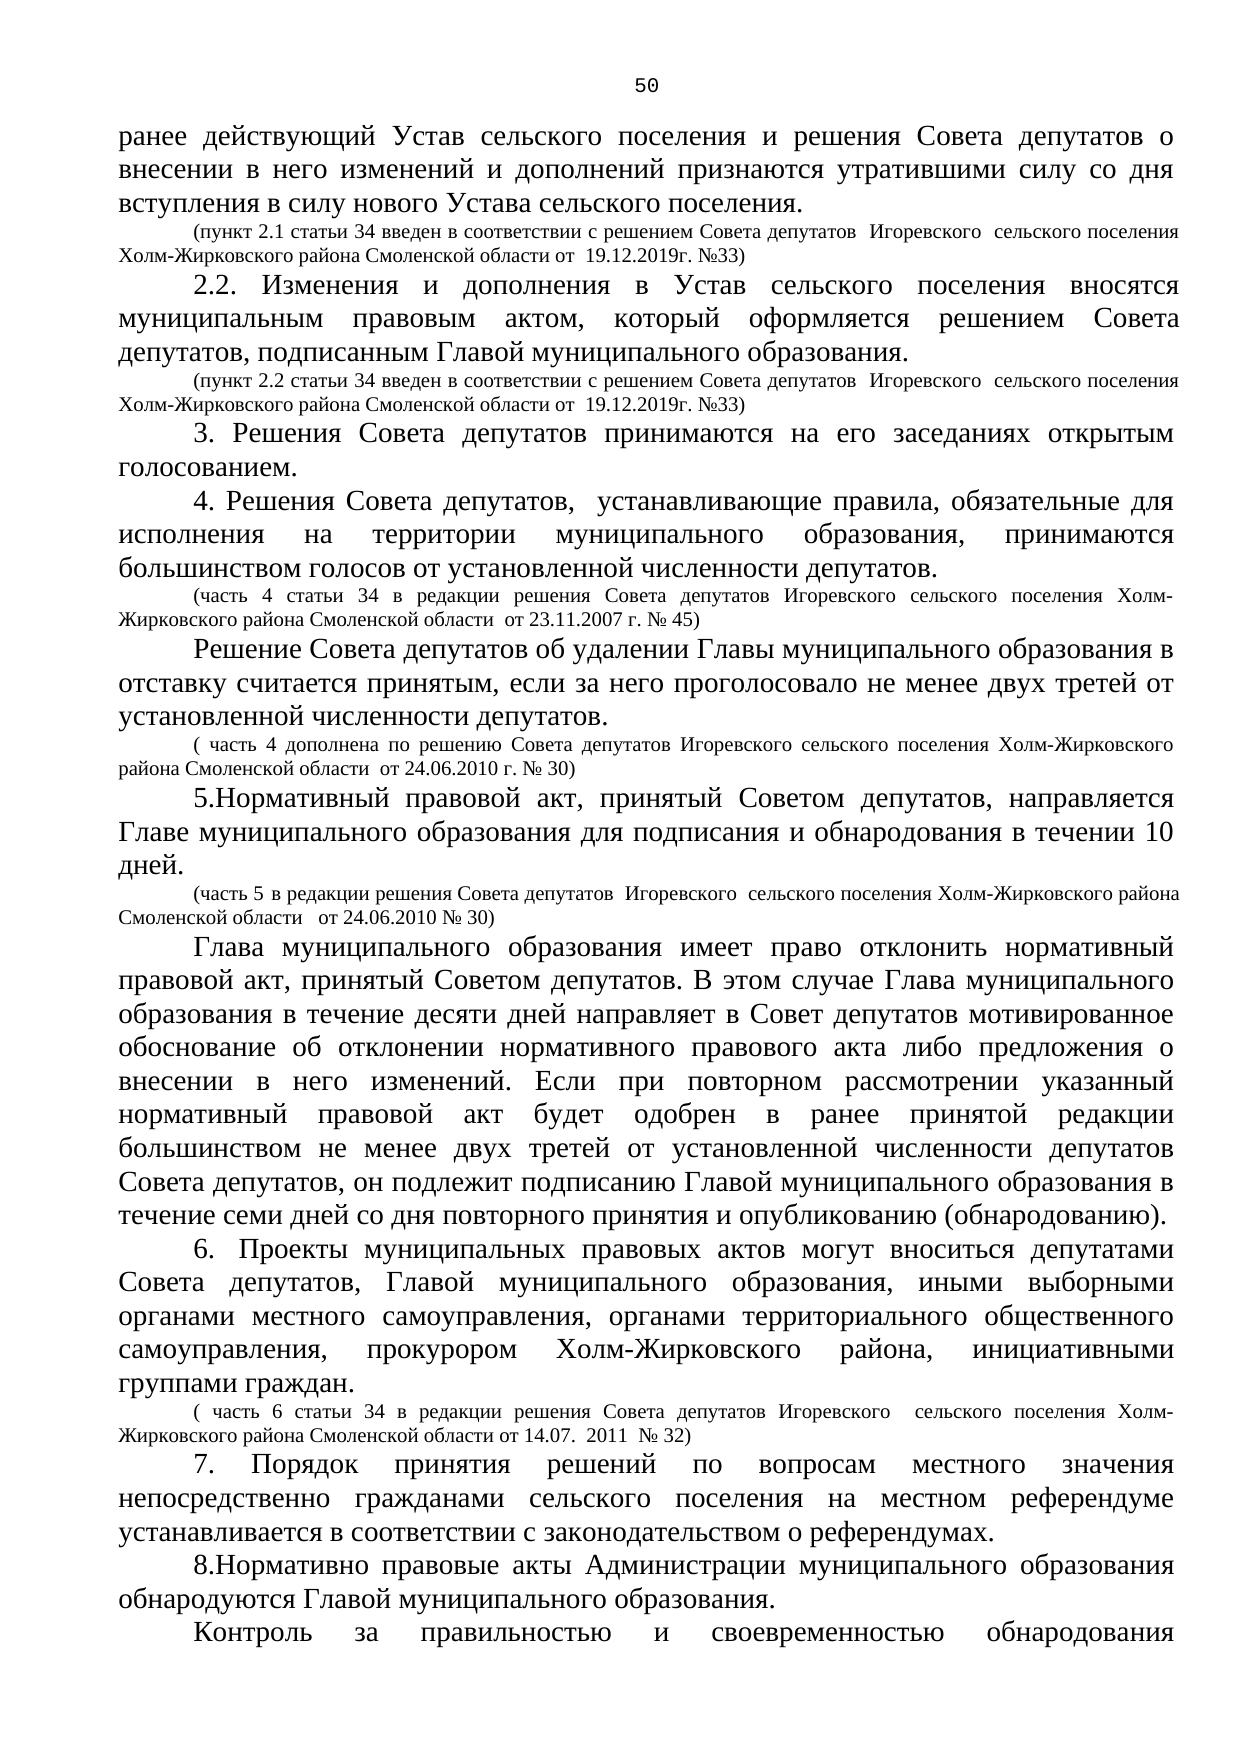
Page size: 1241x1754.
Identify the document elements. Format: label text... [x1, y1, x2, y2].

text 8.Нормативно правовые акты Администрации муниципального образования обнародуются Главой муниципального образования. [118, 1547, 1175, 1614]
text 7. Порядок принятия решений по вопросам местного значения непосредственно гражданами сельского поселения на местном референдуме устанавливается в соответствии с законодательством о референдумах. [118, 1447, 1175, 1547]
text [118, 1614, 1175, 1648]
text Глава муниципального образования имеет право отклонить нормативный правовой акт, принятый Советом депутатов. В этом случае Глава муниципального образования в течение десяти дней направляет в Совет депутатов мотивированное обоснование об отклонении нормативного правового акта либо предложения о внесении в него изменений. Если при повторном рассмотрении указанный нормативный правовой акт будет одобрен в ранее принятой редакции большинством не менее двух третей от установленной численности депутатов Совета депутатов, он подлежит подписанию Главой муниципального образования в течение семи дней со дня повторного принятия и опубликованию (обнародованию). [118, 929, 1175, 1231]
text 4. Решения Совета депутатов, устанавливающие правила, обязательные для исполнения на территории муниципального образования, принимаются большинством голосов от установленной численности депутатов. [118, 483, 1175, 583]
text 5.Нормативный правовой акт, принятый Советом депутатов, направляется Главе муниципального образования для подписания и обнародования в течении 10 дней. [118, 780, 1175, 881]
text Решение Совета депутатов об удалении Главы муниципального образования в отставку считается принятым, если за него проголосовало не менее двух третей от установленной численности депутатов. [118, 631, 1175, 732]
text (пункт 2.1 статьи 34 введен в соответствии с решением Совета депутатов Игоревского сельского поселения Холм-Жирковского района Смоленской области от 19.12.2019г. №33) [118, 219, 1181, 267]
text (пункт 2.2 статьи 34 введен в соответствии с решением Совета депутатов Игоревского сельского поселения Холм-Жирковского района Смоленской области от 19.12.2019г. №33) [118, 367, 1181, 416]
text (часть 5 в редакции решения Совета депутатов Игоревского сельского поселения Холм-Жирковского района Смоленской области от 24.06.2010 № 30) [118, 881, 1181, 929]
text (часть 4 статьи 34 в редакции решения Совета депутатов Игоревского сельского поселения Холм-Жирковского района Смоленской области от 23.11.2007 г. № 45) [118, 583, 1175, 631]
text 3. Решения Совета депутатов принимаются на его заседаниях открытым голосованием. [118, 416, 1175, 483]
text ( часть 6 статьи 34 в редакции решения Совета депутатов Игоревского сельского поселения Холм-Жирковского района Смоленской области от 14.07. 2011 № 32) [118, 1398, 1175, 1447]
text 6. Проекты муниципальных правовых актов могут вноситься депутатами Совета депутатов, Главой муниципального образования, иными выборными органами местного самоуправления, органами территориального общественного самоуправления, прокурором Холм-Жирковского района, инициативными группами граждан. [118, 1231, 1175, 1398]
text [118, 118, 1175, 219]
text 2.2. Изменения и дополнения в Устав сельского поселения вносятся муниципальным правовым актом, который оформляется решением Совета депутатов, подписанным Главой муниципального образования. [118, 267, 1181, 367]
text ( часть 4 дополнена по решению Совета депутатов Игоревского сельского поселения Холм-Жирковского района Смоленской области от 24.06.2010 г. № 30) [118, 732, 1175, 780]
